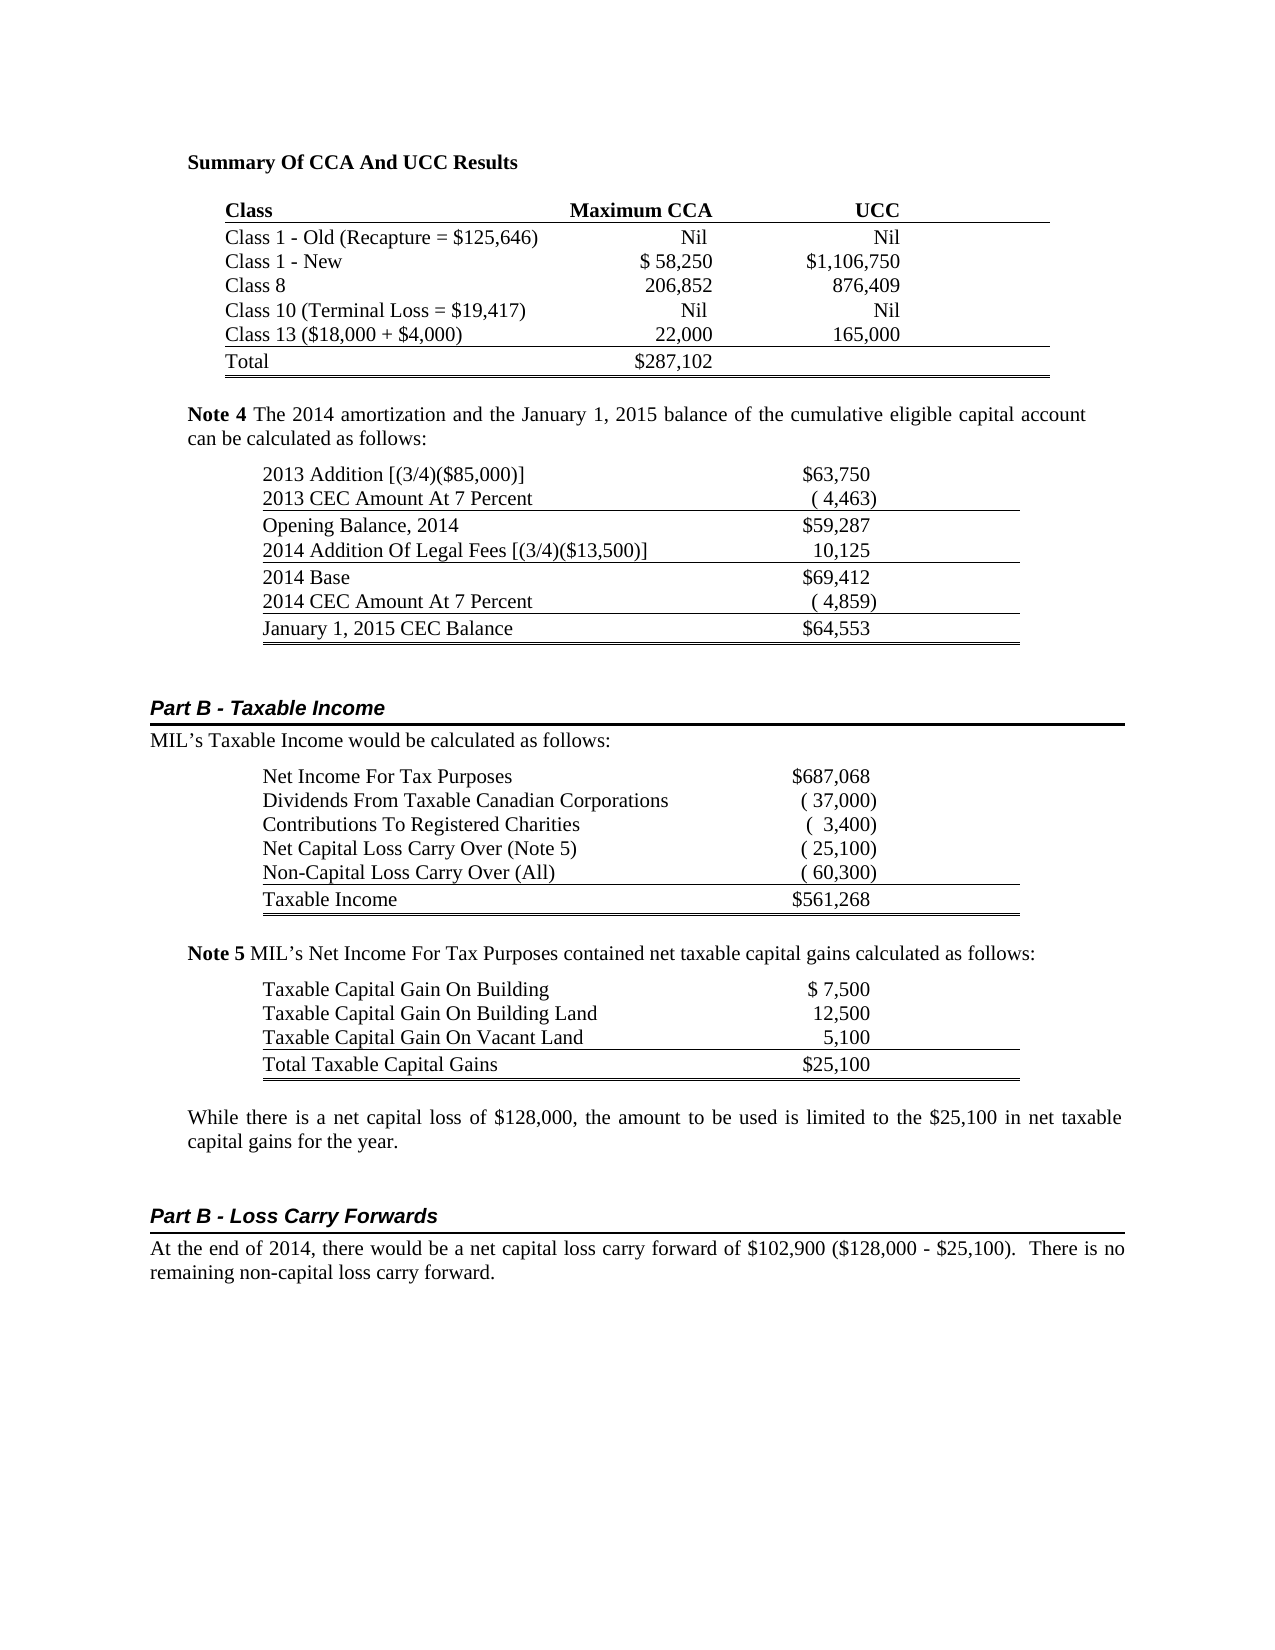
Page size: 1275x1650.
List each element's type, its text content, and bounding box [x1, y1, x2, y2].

text Note 5 MIL’s Net Income For Tax Purposes contained net taxable capital gains calculated as follows: [187, 941, 1125, 964]
text Total $287,102 [225, 347, 1050, 375]
text At the end of 2014, there would be a net capital loss carry forward of $102,900 ($128,000 - $25,100). There is no remaining non-capital loss carry forward. [150, 1236, 1125, 1284]
text Dividends From Taxable Canadian Corporations ( 37,000) [262, 788, 1020, 812]
text Taxable Capital Gain On Building $ 7,500 [262, 977, 1020, 1001]
text MIL’s Taxable Income would be calculated as follows: [150, 728, 1125, 752]
text 2014 Base $69,412 [262, 563, 1020, 589]
text Class 1 - Old (Recapture = $125,646) Nil Nil [225, 223, 1050, 249]
text Net Capital Loss Carry Over (Note 5) ( 25,100) [262, 836, 1020, 860]
text While there is a net capital loss of $128,000, the amount to be used is limited to the $25,100 in net taxable capital gains for the year. [187, 1105, 1125, 1153]
text Summary Of CCA And UCC Results [187, 150, 1125, 174]
text 2014 Addition Of Legal Fees [(3/4)($13,500)] 10,125 [262, 537, 1020, 562]
text Contributions To Registered Charities ( 3,400) [262, 812, 1020, 836]
text Part B - Taxable Income [150, 695, 1125, 723]
text 2013 CEC Amount At 7 Percent ( 4,463) [262, 486, 1020, 510]
text 2014 CEC Amount At 7 Percent ( 4,859) [262, 589, 1020, 613]
text Taxable Income $561,268 [262, 885, 1020, 916]
text Class 13 ($18,000 + $4,000) 22,000 165,000 [225, 322, 1050, 346]
text Total Taxable Capital Gains $25,100 [262, 1050, 1020, 1081]
text Class Maximum CCA UCC [225, 198, 1050, 222]
text Note 4 The 2014 amortization and the January 1, 2015 balance of the cumulative eligible capital account can be calculated as follows: [187, 402, 1087, 450]
text January 1, 2015 CEC Balance $64,553 [262, 614, 1020, 645]
text 2013 Addition [(3/4)($85,000)] $63,750 [262, 462, 1020, 486]
text Taxable Capital Gain On Vacant Land 5,100 [262, 1025, 1020, 1049]
text Net Income For Tax Purposes $687,068 [262, 764, 1020, 788]
text Class 1 - New $ 58,250 $1,106,750 [225, 249, 1050, 273]
text Taxable Capital Gain On Building Land 12,500 [262, 1001, 1020, 1025]
text Part B - Loss Carry Forwards [150, 1203, 1125, 1232]
text Non-Capital Loss Carry Over (All) ( 60,300) [262, 860, 1020, 884]
text Opening Balance, 2014 $59,287 [262, 511, 1020, 537]
text Class 8 206,852 876,409 [225, 273, 1050, 297]
text Class 10 (Terminal Loss = $19,417) Nil Nil [225, 297, 1050, 322]
